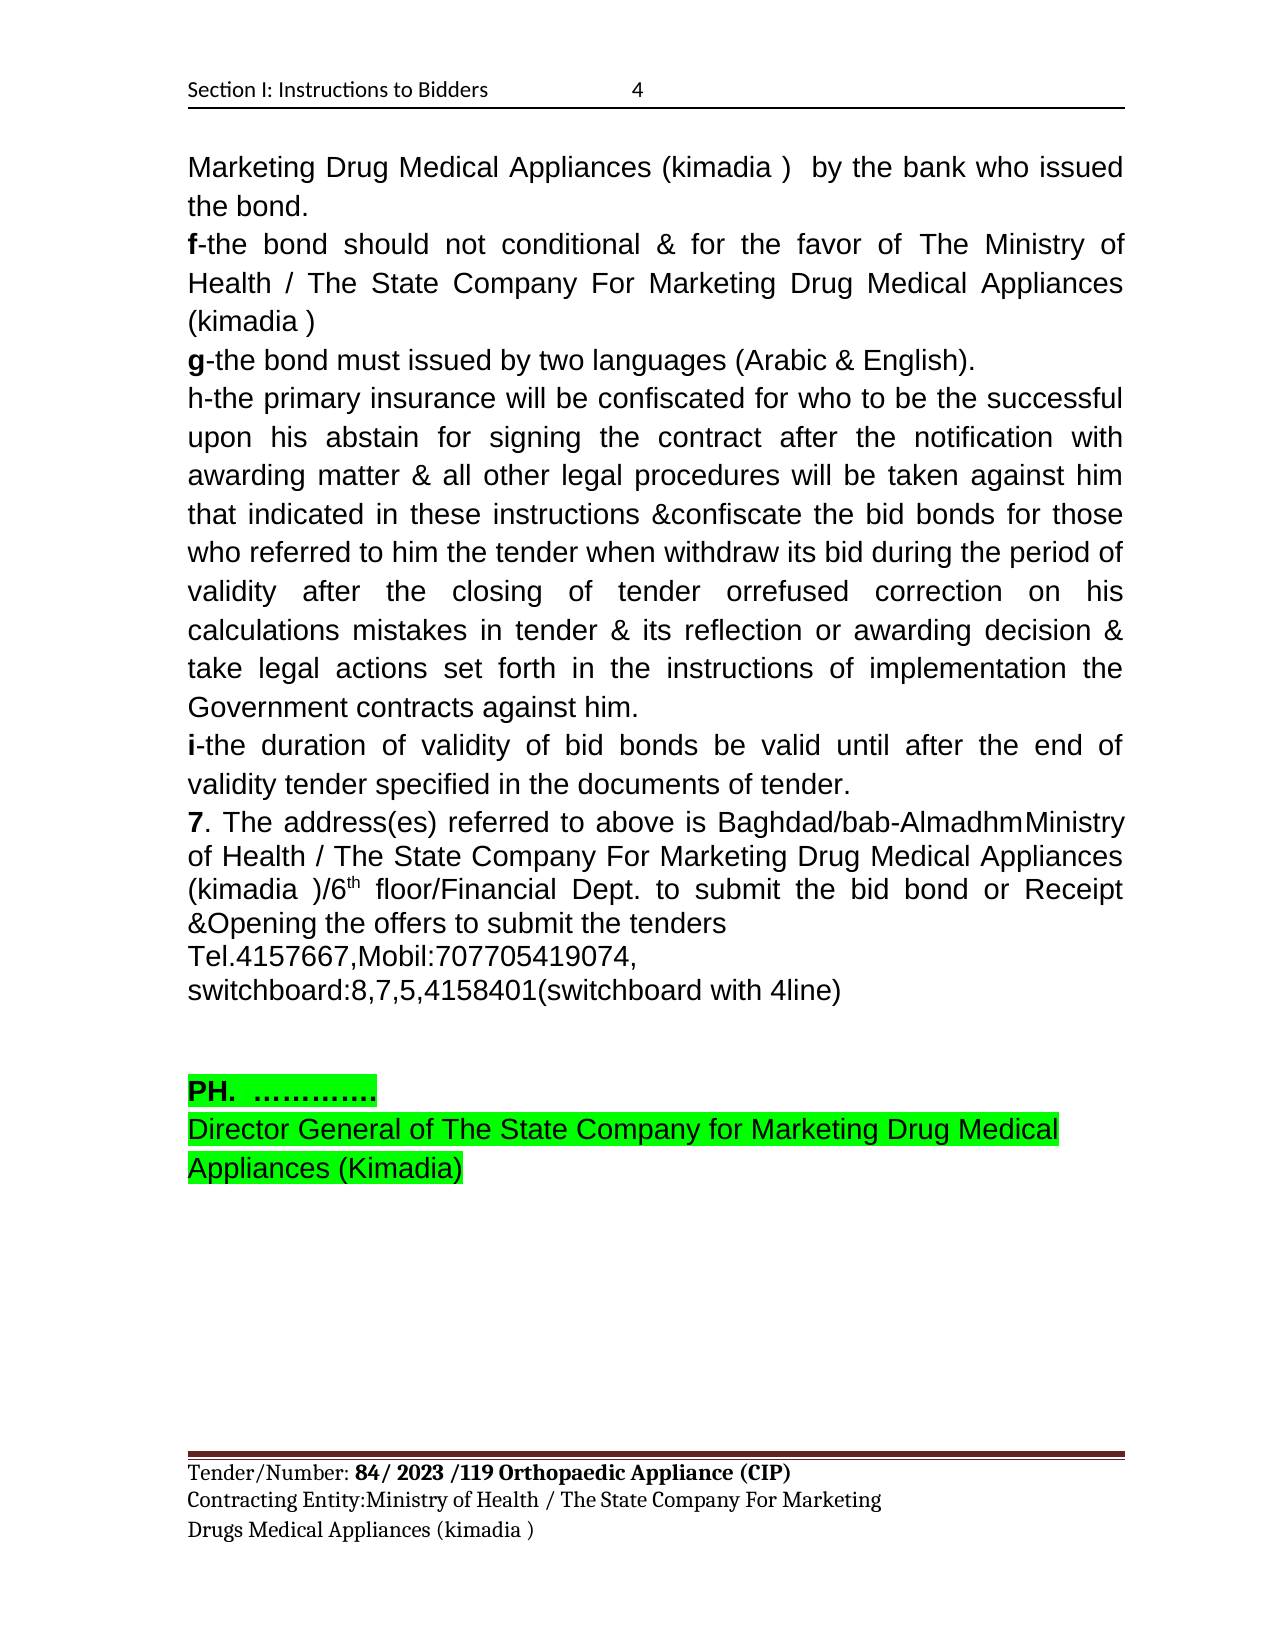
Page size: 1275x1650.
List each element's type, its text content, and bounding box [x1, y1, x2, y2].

text g-the bond must issued by two languages (Arabic & English). [187, 343, 1125, 376]
text i-the duration of validity of bid bonds be valid until after the end of validity tender specified in the documents of tender. [187, 728, 1125, 800]
text Director General of The State Company for Marketing Drug Medical Appliances (Kimadia) [187, 1112, 1125, 1184]
text 7. The address(es) referred to above is Baghdad/bab-AlmadhmMinistry of Health / The State Company For Marketing Drug Medical Appliances (kimadia )/6th floor/Financial Dept. to submit the bid bond or Receipt &Opening the offers to submit the tenders [187, 805, 1125, 939]
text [187, 150, 1125, 222]
text PH. …………. [187, 1073, 1125, 1107]
text Tel.4157667,Mobil:707705419074, switchboard:8,7,5,4158401(switchboard with 4line) [187, 939, 1125, 1006]
text h-the primary insurance will be confiscated for who to be the successful upon his abstain for signing the contract after the notification with awarding matter & all other legal procedures will be taken against him that indicated in these instructions &confiscate the bid bonds for those who referred to him the tender when withdraw its bid during the period of validity after the closing of tender orrefused correction on his calculations mistakes in tender & its reflection or awarding decision & take legal actions set forth in the instructions of implementation the Government contracts against him. [187, 381, 1125, 723]
text f-the bond should not conditional & for the favor of The Ministry of Health / The State Company For Marketing Drug Medical Appliances (kimadia ) [187, 227, 1125, 338]
